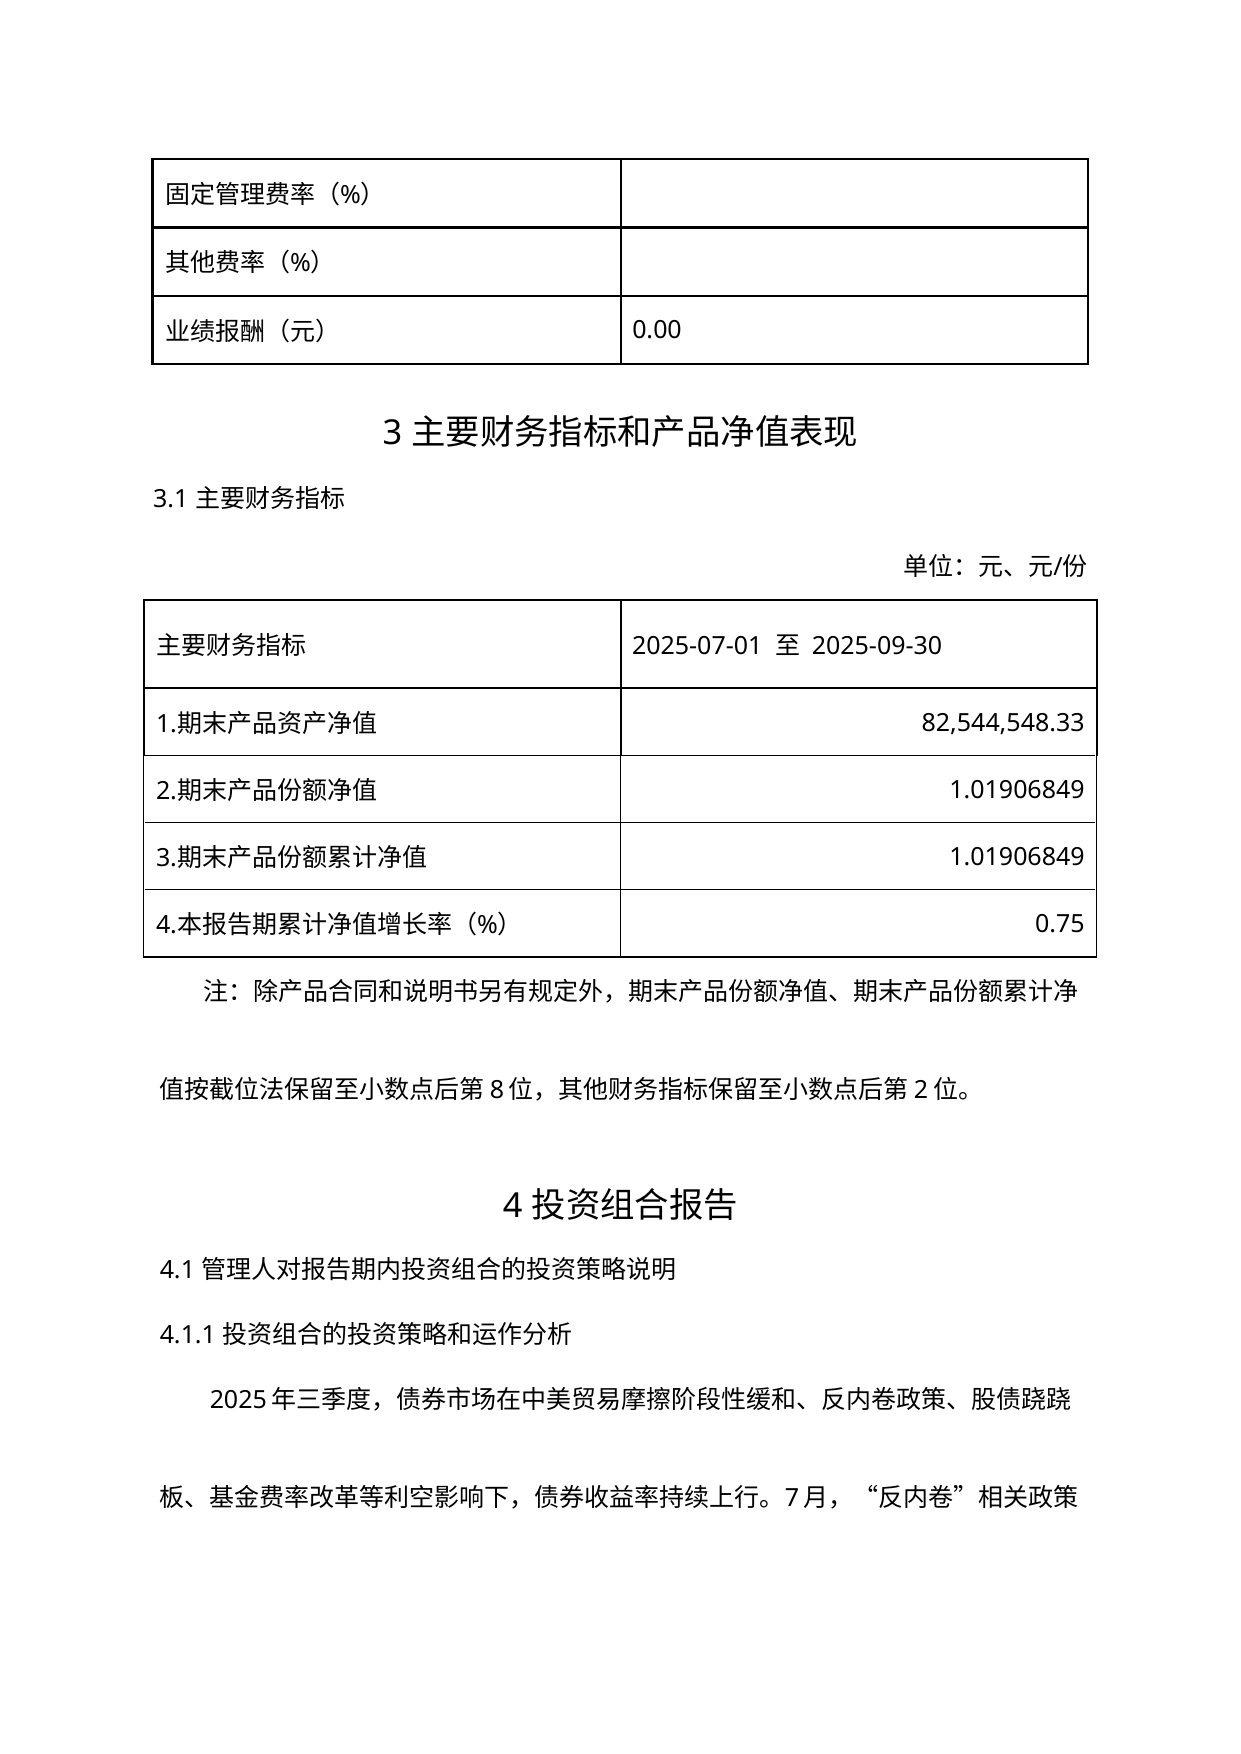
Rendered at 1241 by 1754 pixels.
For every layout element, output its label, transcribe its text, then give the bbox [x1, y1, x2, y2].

table_cell 1.01906849 [621, 822, 1096, 889]
text 4.1 管理人对报告期内投资组合的投资策略说明 [159, 1236, 1081, 1301]
table_header 2025-07-01 至 2025-09-30 [622, 601, 1096, 687]
table_cell 0.00 [622, 297, 1087, 363]
table_cell 0.75 [621, 889, 1096, 956]
table_cell 1.01906849 [621, 755, 1096, 822]
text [159, 1366, 1081, 1528]
table_cell 2.期末产品份额净值 [144, 756, 620, 822]
table_cell [622, 160, 1087, 226]
text 4 投资组合报告 [159, 1171, 1081, 1236]
table_header 主要财务指标 [145, 601, 620, 687]
table_cell 业绩报酬（元） [154, 297, 620, 363]
table_cell 82,544,548.33 [622, 689, 1096, 755]
table_cell 3.期末产品份额累计净值 [144, 822, 620, 889]
text 注：除产品合同和说明书另有规定外，期末产品份额净值、期末产品份额累计净值按截位法保留至小数点后第8位，其他财务指标保留至小数点后第2位。 [159, 958, 1092, 1120]
table_cell 其他费率（%） [154, 229, 620, 294]
text 4.1.1 投资组合的投资策略和运作分析 [159, 1301, 1081, 1366]
table_cell 1.期末产品资产净值 [145, 689, 620, 755]
table_cell 4.本报告期累计净值增长率（%） [144, 889, 620, 956]
table_cell 固定管理费率（%） [154, 160, 620, 226]
table_header 单位：元、元/份 [151, 530, 1089, 598]
table_cell [622, 229, 1087, 294]
text 3 主要财务指标和产品净值表现 [159, 397, 1081, 462]
table_header 3.1 主要财务指标 [151, 462, 1089, 530]
